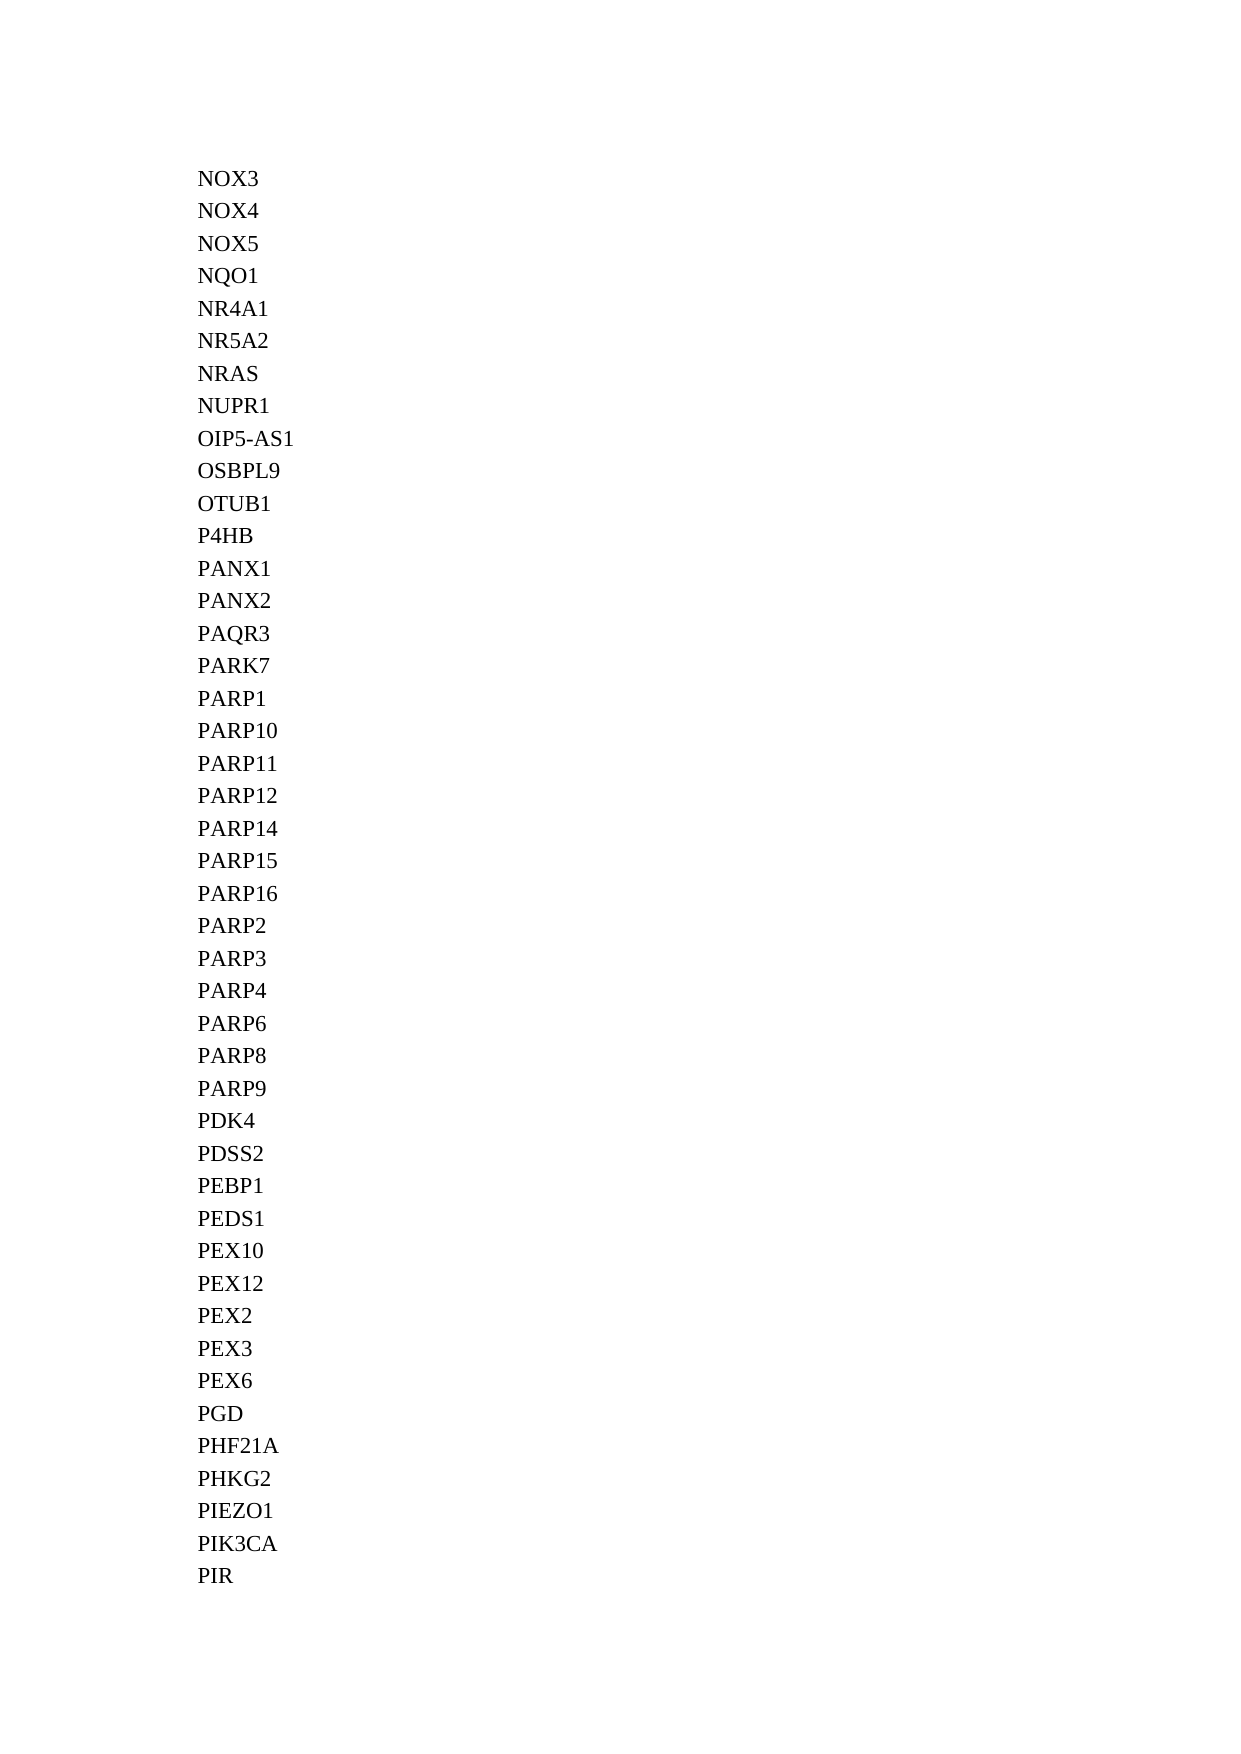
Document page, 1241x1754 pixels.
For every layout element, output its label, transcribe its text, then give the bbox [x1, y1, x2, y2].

table_cell NR4A1 [186, 292, 683, 324]
table_cell PARP1 [186, 682, 683, 714]
table_cell PHKG2 [186, 1462, 683, 1494]
table_cell PARP14 [186, 812, 683, 844]
table_cell PARP10 [186, 715, 683, 747]
table_cell PIEZO1 [186, 1495, 683, 1527]
table_cell PARP2 [186, 910, 683, 942]
table_cell OTUB1 [186, 487, 683, 519]
table_cell PEX2 [186, 1300, 683, 1332]
table_cell PEX12 [186, 1267, 683, 1299]
table_cell PARP11 [186, 747, 683, 779]
table_cell NRAS [186, 357, 683, 389]
table_cell NOX4 [186, 195, 683, 227]
table_cell PARP6 [186, 1007, 683, 1039]
table_cell PGD [186, 1397, 683, 1429]
table_cell NOX5 [186, 227, 683, 259]
table_cell PARP15 [186, 845, 683, 877]
table_cell PDK4 [186, 1105, 683, 1137]
table_cell PARP9 [186, 1072, 683, 1104]
table_cell PEDS1 [186, 1202, 683, 1234]
table_cell PARP3 [186, 942, 683, 974]
table_cell PARP16 [186, 877, 683, 909]
table_cell NOX3 [186, 162, 683, 194]
table_cell PDSS2 [186, 1137, 683, 1169]
table_cell PANX2 [186, 585, 683, 617]
table_cell PARP4 [186, 975, 683, 1007]
table_cell NQO1 [186, 260, 683, 292]
table_cell P4HB [186, 520, 683, 552]
table_cell NR5A2 [186, 325, 683, 357]
table_cell NUPR1 [186, 390, 683, 422]
table_cell PARP12 [186, 780, 683, 812]
table_cell PIK3CA [186, 1527, 683, 1559]
table_cell OIP5-AS1 [186, 422, 683, 454]
table_cell PANX1 [186, 552, 683, 584]
table_cell PARP8 [186, 1040, 683, 1072]
table_cell PHF21A [186, 1430, 683, 1462]
table_cell PEBP1 [186, 1170, 683, 1202]
table_cell PIR [186, 1560, 683, 1592]
table_cell PEX6 [186, 1365, 683, 1397]
table_cell OSBPL9 [186, 455, 683, 487]
table_cell PEX10 [186, 1235, 683, 1267]
table_cell PARK7 [186, 650, 683, 682]
table_cell PAQR3 [186, 617, 683, 649]
table_cell PEX3 [186, 1332, 683, 1364]
